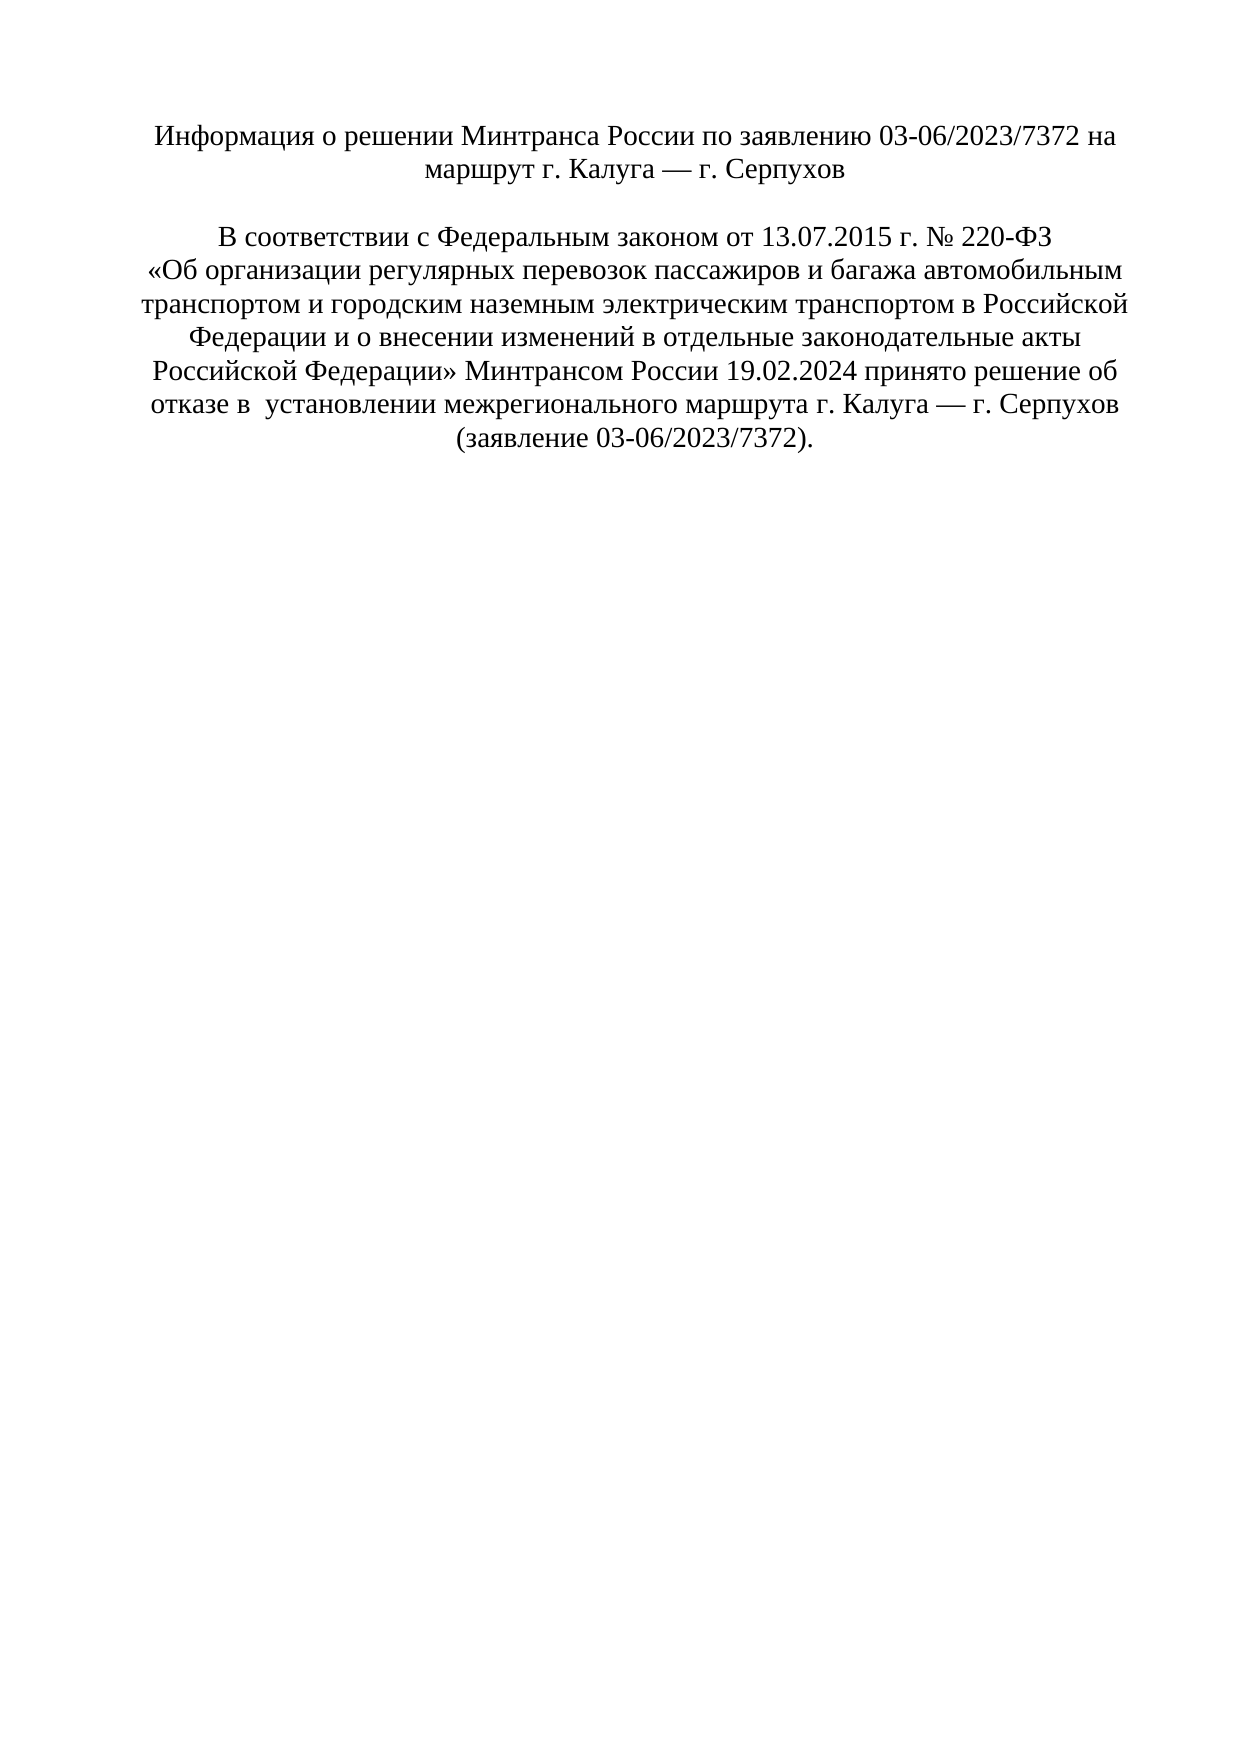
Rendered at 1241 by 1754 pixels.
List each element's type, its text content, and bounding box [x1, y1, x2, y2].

text В соответствии с Федеральным законом от 13.07.2015 г. № 220-ФЗ «Об организации регулярных перевозок пассажиров и багажа автомобильным транспортом и городским наземным электрическим транспортом в Российской Федерации и о внесении изменений в отдельные законодательные акты Российской Федерации» Минтрансом России 19.02.2024 принято решение об отказе в установлении межрегионального маршрута г. Калуга — г. Серпухов (заявление 03-06/2023/7372). [118, 219, 1152, 453]
text Информация о решении Минтранса России по заявлению 03-06/2023/7372 на маршрут г. Калуга — г. Серпухов [118, 118, 1152, 185]
